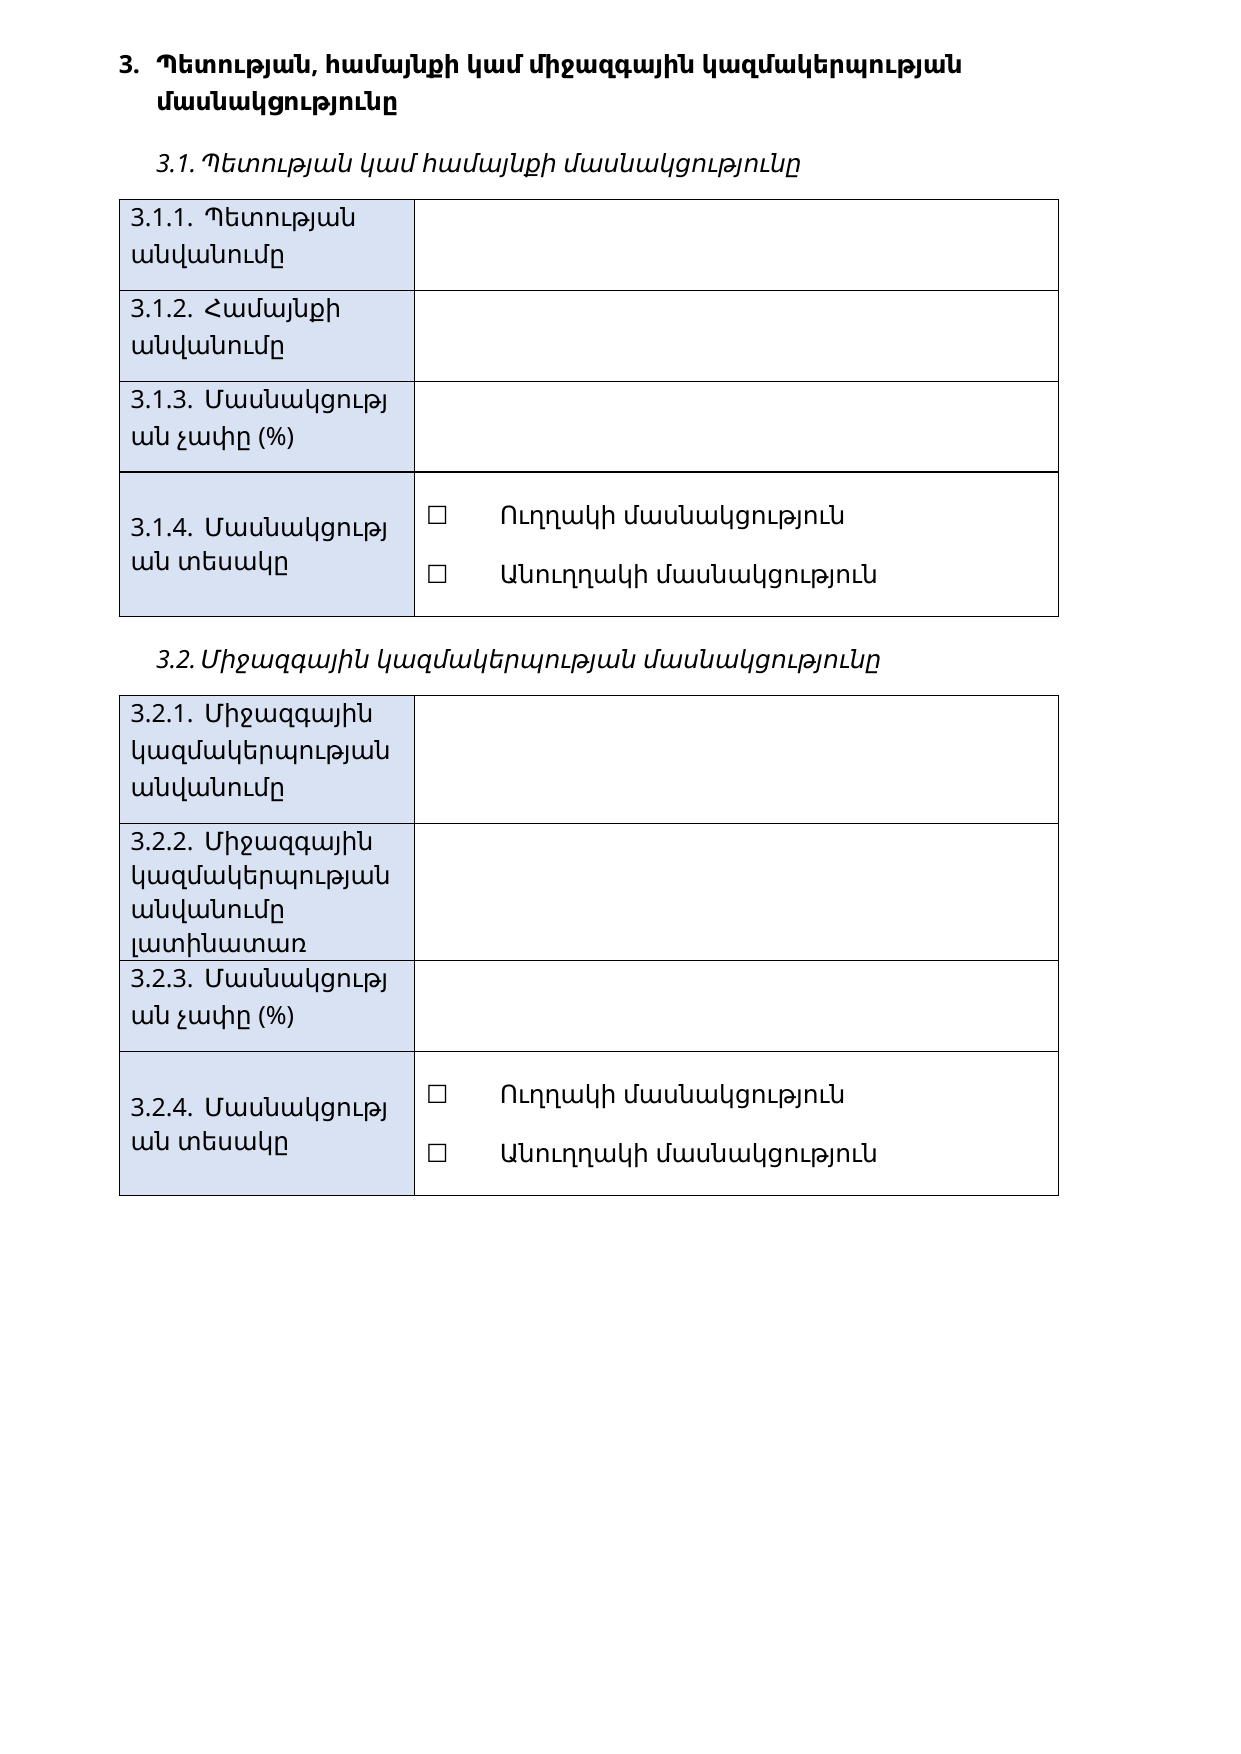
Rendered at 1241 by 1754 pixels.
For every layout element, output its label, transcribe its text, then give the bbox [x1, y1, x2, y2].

table_cell ☐ Ուղղակի մասնակցություն ☐ Անուղղակի մասնակցություն [415, 1052, 1058, 1195]
table_cell Մասնակցության տեսակը [120, 473, 414, 616]
list Պետության կամ համայնքի մասնակցությունը [156, 145, 1171, 179]
table_cell Միջազգային կազմակերպության անվանումը լատինատառ [120, 824, 414, 960]
table_header [415, 696, 1058, 823]
table_header Պետության անվանումը [120, 200, 414, 290]
table_cell Համայնքի անվանումը [120, 291, 414, 381]
table_cell Մասնակցության տեսակը [120, 1052, 414, 1195]
list Պետության, համայնքի կամ միջազգային կազմակերպության մասնակցությունը [118, 47, 1171, 118]
table_header [415, 200, 1058, 290]
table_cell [415, 473, 1058, 616]
table_cell Մասնակցության չափը (%) [120, 961, 414, 1051]
table_cell Մասնակցության չափը (%) [120, 382, 414, 471]
table_header Միջազգային կազմակերպության անվանումը [120, 696, 414, 823]
list Միջազգային կազմակերպության մասնակցությունը [156, 642, 1171, 676]
table_cell [415, 961, 1058, 1051]
table_cell [415, 382, 1058, 471]
table_cell [415, 824, 1058, 960]
table_cell [415, 291, 1058, 381]
